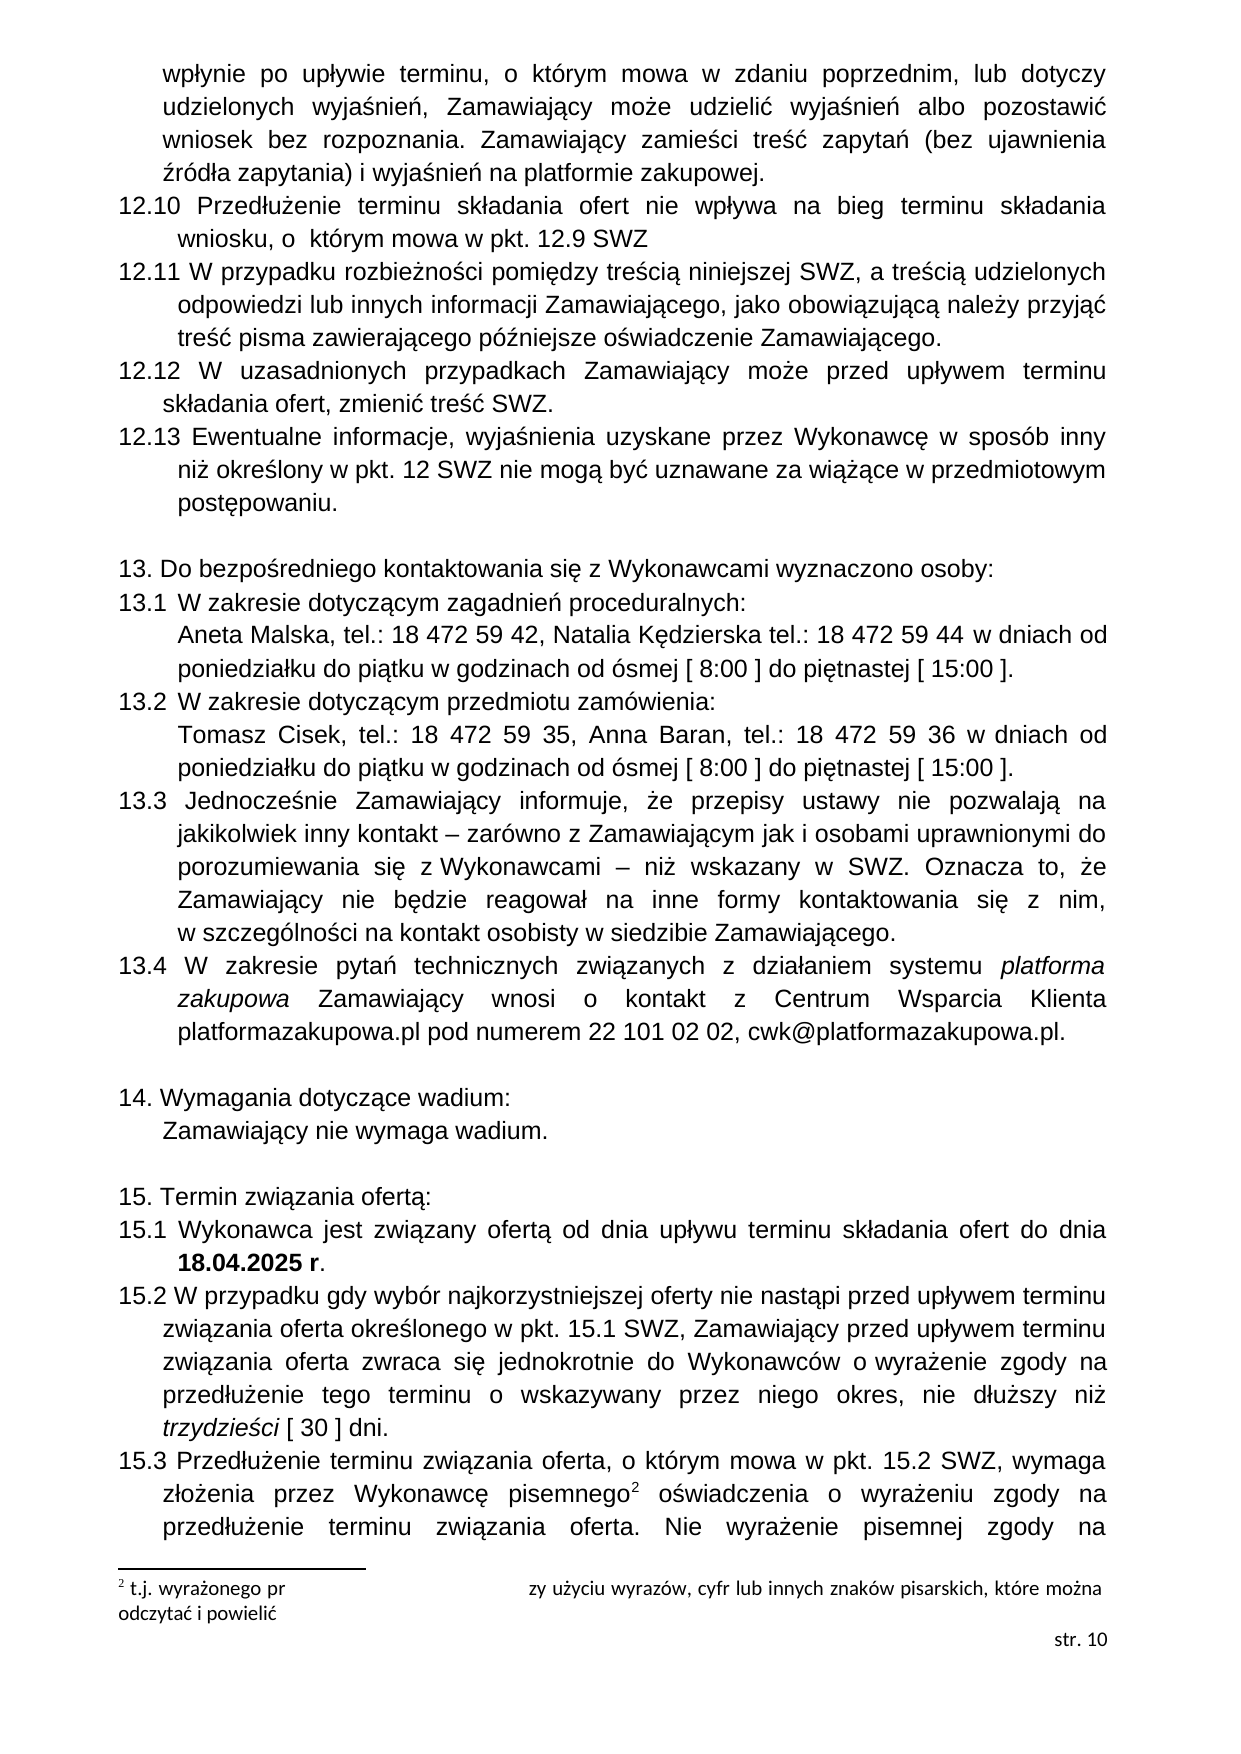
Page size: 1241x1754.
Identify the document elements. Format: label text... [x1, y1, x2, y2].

text 15.1 Wykonawca jest związany ofertą od dnia upływu terminu składania ofert do dnia 18.04.2025 r. [118, 1215, 1107, 1277]
text 13.2 W zakresie dotyczącym przedmiotu zamówienia: [118, 687, 1107, 715]
text 15.2 W przypadku gdy wybór najkorzystniejszej oferty nie nastąpi przed upływem terminu związania oferta określonego w pkt. 15.1 SWZ, Zamawiający przed upływem terminu związania oferta zwraca się jednokrotnie do Wykonawców o wyrażenie zgody na przedłużenie tego terminu o wskazywany przez niego okres, nie dłuższy niż trzydzieści [ 30 ] dni. [118, 1281, 1107, 1442]
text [118, 59, 1107, 187]
text 12.11 W przypadku rozbieżności pomiędzy treścią niniejszej SWZ, a treścią udzielonych odpowiedzi lub innych informacji Zamawiającego, jako obowiązującą należy przyjąć treść pisma zawierającego późniejsze oświadczenie Zamawiającego. [118, 257, 1107, 352]
text 12.10 Przedłużenie terminu składania ofert nie wpływa na bieg terminu składania wniosku, o którym mowa w pkt. 12.9 SWZ [118, 191, 1107, 253]
text 12.12 W uzasadnionych przypadkach Zamawiający może przed upływem terminu składania ofert, zmienić treść SWZ. [118, 356, 1107, 418]
text Zamawiający nie wymaga wadium. [162, 1116, 1107, 1144]
text 13.3 Jednocześnie Zamawiający informuje, że przepisy ustawy nie pozwalają na jakikolwiek inny kontakt – zarówno z Zamawiającym jak i osobami uprawnionymi do porozumiewania się z Wykonawcami – niż wskazany w SWZ. Oznacza to, że Zamawiający nie będzie reagował na inne formy kontaktowania się z nim, w szczególności na kontakt osobisty w siedzibie Zamawiającego. [118, 786, 1107, 946]
text 13.1 W zakresie dotyczącym zagadnień proceduralnych: [118, 587, 1107, 616]
text Aneta Malska, tel.: 18 472 59 42, Natalia Kędzierska tel.: 18 472 59 44 w dniach od poniedziałku do piątku w godzinach od ósmej [ 8:00 ] do piętnastej [ 15:00 ]. [177, 621, 1107, 682]
text 14. Wymagania dotyczące wadium: [118, 1083, 1107, 1112]
text 13.4 W zakresie pytań technicznych związanych z działaniem systemu platforma zakupowa Zamawiający wnosi o kontakt z Centrum Wsparcia Klienta platformazakupowa.pl pod numerem 22 101 02 02, cwk@platformazakupowa.pl. [118, 951, 1107, 1046]
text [118, 1446, 1107, 1541]
text 12.13 Ewentualne informacje, wyjaśnienia uzyskane przez Wykonawcę w sposób inny niż określony w pkt. 12 SWZ nie mogą być uznawane za wiążące w przedmiotowym postępowaniu. [118, 422, 1107, 517]
text Tomasz Cisek, tel.: 18 472 59 35, Anna Baran, tel.: 18 472 59 36 w dniach od poniedziałku do piątku w godzinach od ósmej [ 8:00 ] do piętnastej [ 15:00 ]. [177, 719, 1107, 781]
text 15. Termin związania ofertą: [118, 1182, 1107, 1211]
text 13. Do bezpośredniego kontaktowania się z Wykonawcami wyznaczono osoby: [118, 554, 1107, 583]
